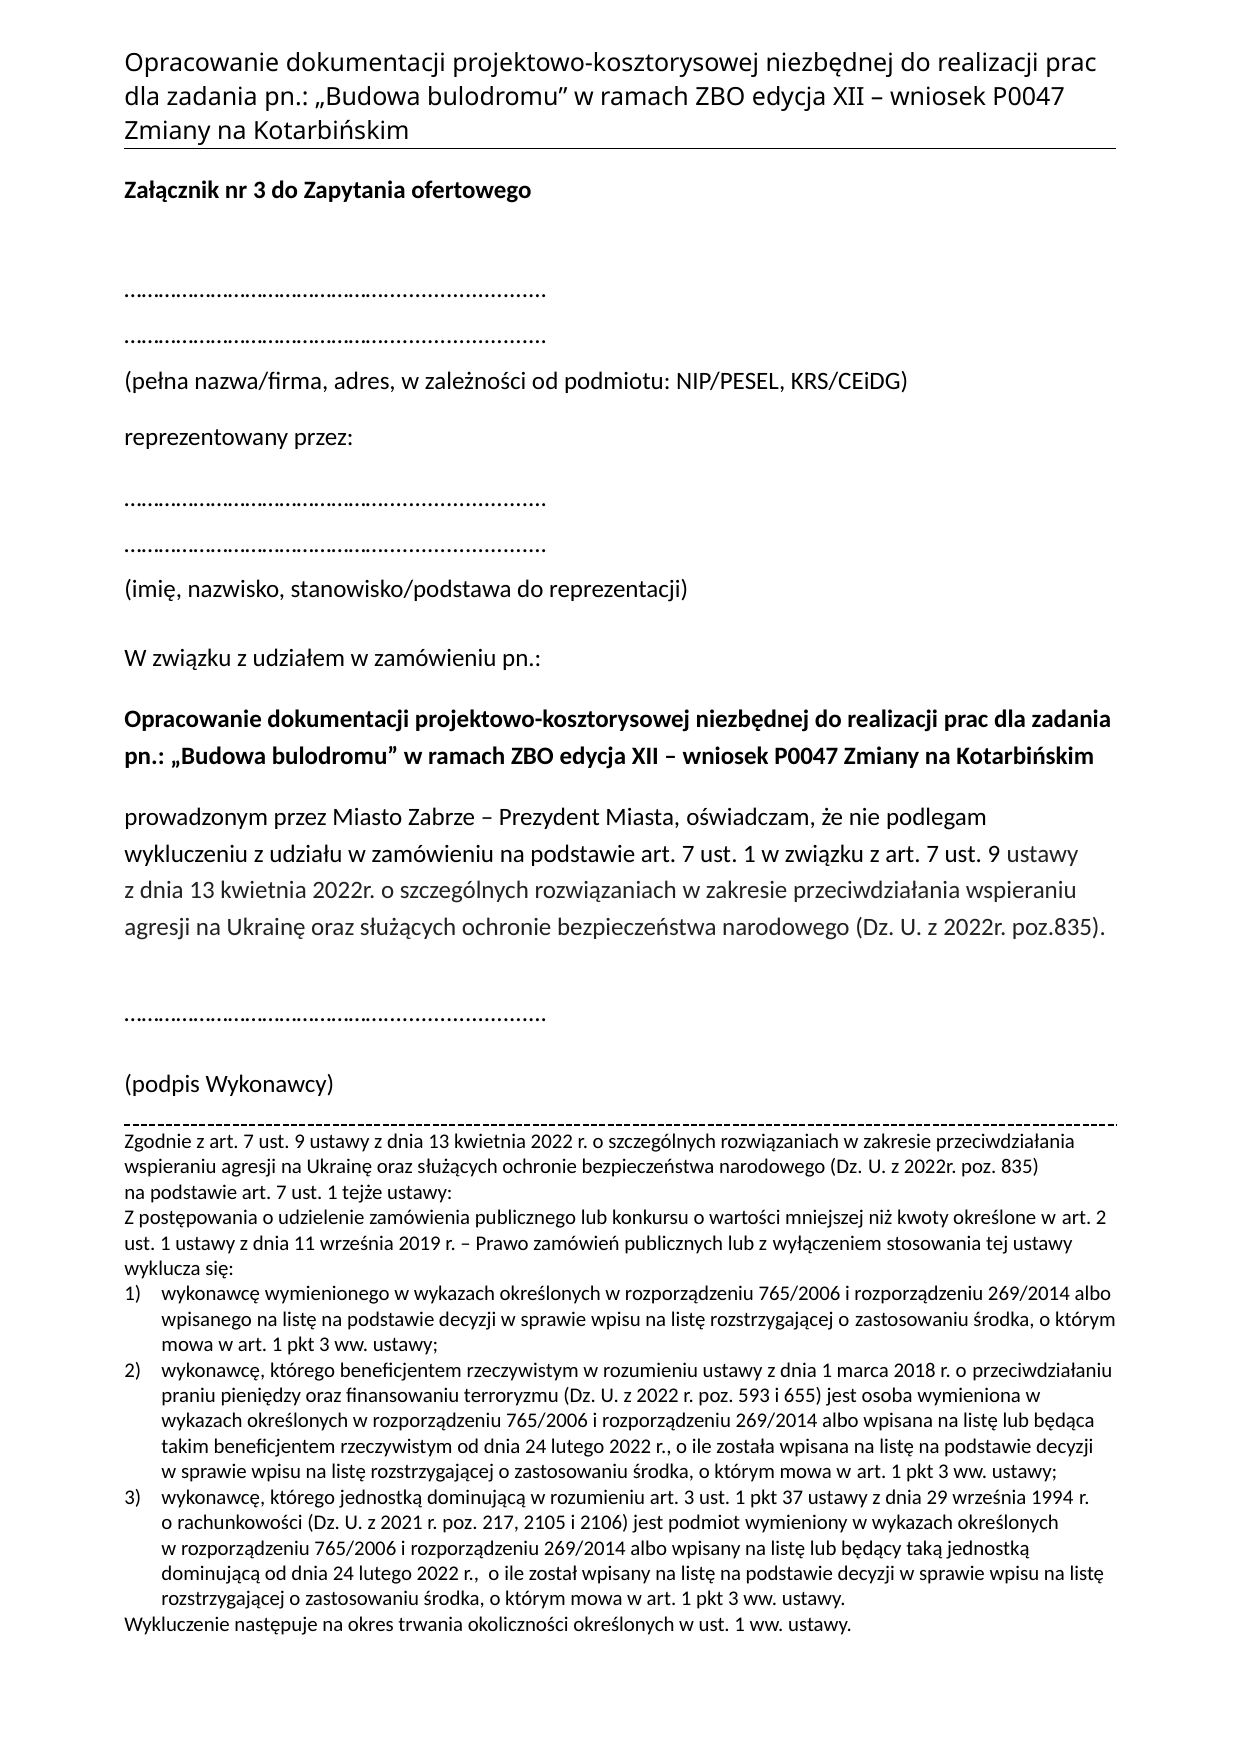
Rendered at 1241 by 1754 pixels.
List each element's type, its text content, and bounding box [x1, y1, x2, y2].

text ……………………………………….......................... [124, 998, 1116, 1028]
text (podpis Wykonawcy) [124, 1068, 1116, 1099]
text reprezentowany przez: [124, 421, 1116, 451]
text Z postępowania o udzielenie zamówienia publicznego lub konkursu o wartości mniejszej niż kwoty określone w art. 2 ust. 1 ustawy z dnia 11 września 2019 r. – Prawo zamówień publicznych lub z wyłączeniem stosowania tej ustawy wyklucza się: [124, 1204, 1116, 1281]
text W związku z udziałem w zamówieniu pn.: [124, 642, 1116, 672]
text ……………………………………….......................... [124, 528, 1116, 558]
text (imię, nazwisko, stanowisko/podstawa do reprezentacji) [124, 574, 1116, 604]
text Wykluczenie następuje na okres trwania okoliczności określonych w ust. 1 ww. ustawy. [124, 1611, 1116, 1636]
list wykonawcę, którego jednostką dominującą w rozumieniu art. 3 ust. 1 pkt 37 ustawy z dnia 29 września 1994 r. o rachunkowości (Dz. U. z 2021 r. poz. 217, 2105 i 2106) jest podmiot wymieniony w wykazach określonych w rozporządzeniu 765/2006 i rozporządzeniu 269/2014 albo wpisany na listę lub będący taką jednostką dominującą od dnia 24 lutego 2022 r., o ile został wpisany na listę na podstawie decyzji w sprawie wpisu na listę rozstrzygającej o zastosowaniu środka, o którym mowa w art. 1 pkt 3 ww. ustawy. [124, 1484, 1116, 1611]
text (pełna nazwa/firma, adres, w zależności od podmiotu: NIP/PESEL, KRS/CEiDG) [124, 365, 1116, 396]
list wykonawcę wymienionego w wykazach określonych w rozporządzeniu 765/2006 i rozporządzeniu 269/2014 albo wpisanego na listę na podstawie decyzji w sprawie wpisu na listę rozstrzygającej o zastosowaniu środka, o którym mowa w art. 1 pkt 3 ww. ustawy; [124, 1281, 1116, 1357]
text ……………………………………….......................... [124, 482, 1116, 513]
subtitle Załącznik nr 3 do Zapytania ofertowego [124, 174, 1116, 205]
text Opracowanie dokumentacji projektowo-kosztorysowej niezbędnej do realizacji prac dla zadania pn.: „Budowa bulodromu” w ramach ZBO edycja XII – wniosek P0047 Zmiany na Kotarbińskim [124, 703, 1116, 770]
text ……………………………………….......................... [124, 274, 1116, 304]
text Zgodnie z art. 7 ust. 9 ustawy z dnia 13 kwietnia 2022 r. o szczególnych rozwiązaniach w zakresie przeciwdziałania wspieraniu agresji na Ukrainę oraz służących ochronie bezpieczeństwa narodowego (Dz. U. z 2022r. poz. 835) na podstawie art. 7 ust. 1 tejże ustawy: [124, 1124, 1116, 1204]
text prowadzonym przez Miasto Zabrze – Prezydent Miasta, oświadczam, że nie podlegam wykluczeniu z udziału w zamówieniu na podstawie art. 7 ust. 1 w związku z art. 7 ust. 9 ustawy z dnia 13 kwietnia 2022r. o szczególnych rozwiązaniach w zakresie przeciwdziałania wspieraniu agresji na Ukrainę oraz służących ochronie bezpieczeństwa narodowego (Dz. U. z 2022r. poz.835). [124, 801, 1116, 942]
text ……………………………………….......................... [124, 319, 1116, 350]
list wykonawcę, którego beneficjentem rzeczywistym w rozumieniu ustawy z dnia 1 marca 2018 r. o przeciwdziałaniu praniu pieniędzy oraz finansowaniu terroryzmu (Dz. U. z 2022 r. poz. 593 i 655) jest osoba wymieniona w wykazach określonych w rozporządzeniu 765/2006 i rozporządzeniu 269/2014 albo wpisana na listę lub będąca takim beneficjentem rzeczywistym od dnia 24 lutego 2022 r., o ile została wpisana na listę na podstawie decyzji w sprawie wpisu na listę rozstrzygającej o zastosowaniu środka, o którym mowa w art. 1 pkt 3 ww. ustawy; [124, 1357, 1116, 1484]
